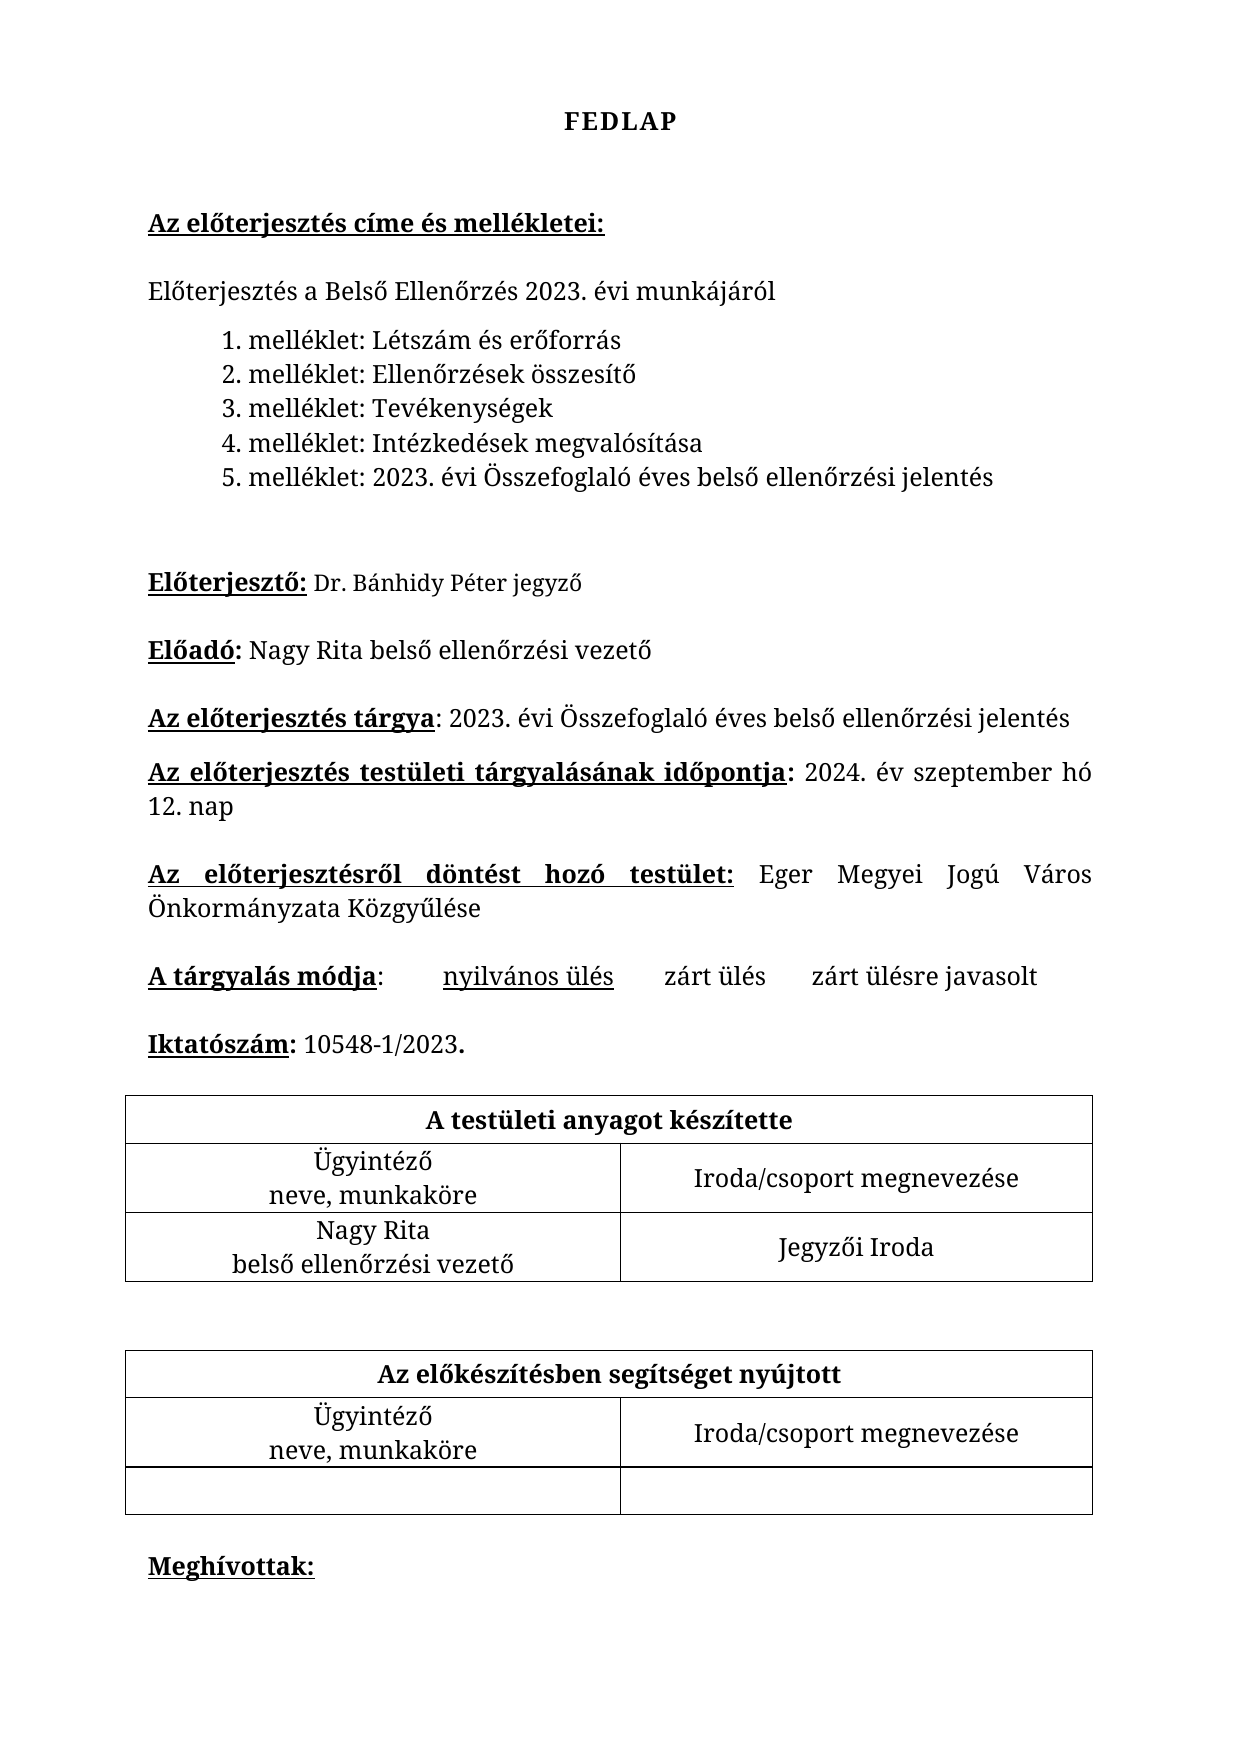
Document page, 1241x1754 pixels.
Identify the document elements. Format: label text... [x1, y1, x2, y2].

table_header Az előkészítésben segítséget nyújtott [126, 1351, 1092, 1397]
text Az előterjesztés tárgya: 2023. évi Összefoglaló éves belső ellenőrzési jelentés [148, 701, 1093, 735]
table_cell Iroda/csoport megnevezése [621, 1144, 1092, 1212]
text Az előterjesztés testületi tárgyalásának időpontja: 2024. év szeptember hó 12. nap [148, 754, 1093, 823]
text 2. melléklet: Ellenőrzések összesítő [221, 357, 1093, 391]
text 4. melléklet: Intézkedések megvalósítása [221, 425, 1093, 459]
text Előadó: Nagy Rita belső ellenőrzési vezető [148, 633, 1093, 667]
table_cell Ügyintéző neve, munkaköre [126, 1144, 620, 1212]
table_cell Iroda/csoport megnevezése [621, 1398, 1092, 1466]
table_cell [621, 1468, 1092, 1514]
table_cell Jegyzői Iroda [621, 1213, 1092, 1281]
text FEDLAP [148, 103, 1093, 137]
text 5. melléklet: 2023. évi Összefoglaló éves belső ellenőrzési jelentés [221, 459, 1093, 493]
text Előterjesztés a Belső Ellenőrzés 2023. évi munkájáról [148, 274, 1093, 308]
table_header A testületi anyagot készítette [126, 1096, 1092, 1142]
table_cell [126, 1468, 620, 1514]
table_cell Ügyintéző neve, munkaköre [126, 1398, 620, 1466]
text 1. melléklet: Létszám és erőforrás [221, 323, 1093, 357]
text Iktatószám: 10548-1/2023. [148, 1027, 1093, 1061]
text Meghívottak: [148, 1549, 1093, 1583]
text A tárgyalás módja: nyilvános ülés zárt ülés zárt ülésre javasolt [148, 959, 1093, 993]
text 3. melléklet: Tevékenységek [221, 391, 1093, 425]
text Előterjesztő: Dr. Bánhidy Péter jegyző [148, 565, 1093, 599]
text Az előterjesztésről döntést hozó testület: Eger Megyei Jogú Város Önkormányzata Közgyűlése [148, 857, 1093, 925]
table_cell Nagy Rita belső ellenőrzési vezető [126, 1213, 620, 1281]
text Az előterjesztés címe és mellékletei: [148, 206, 1093, 240]
